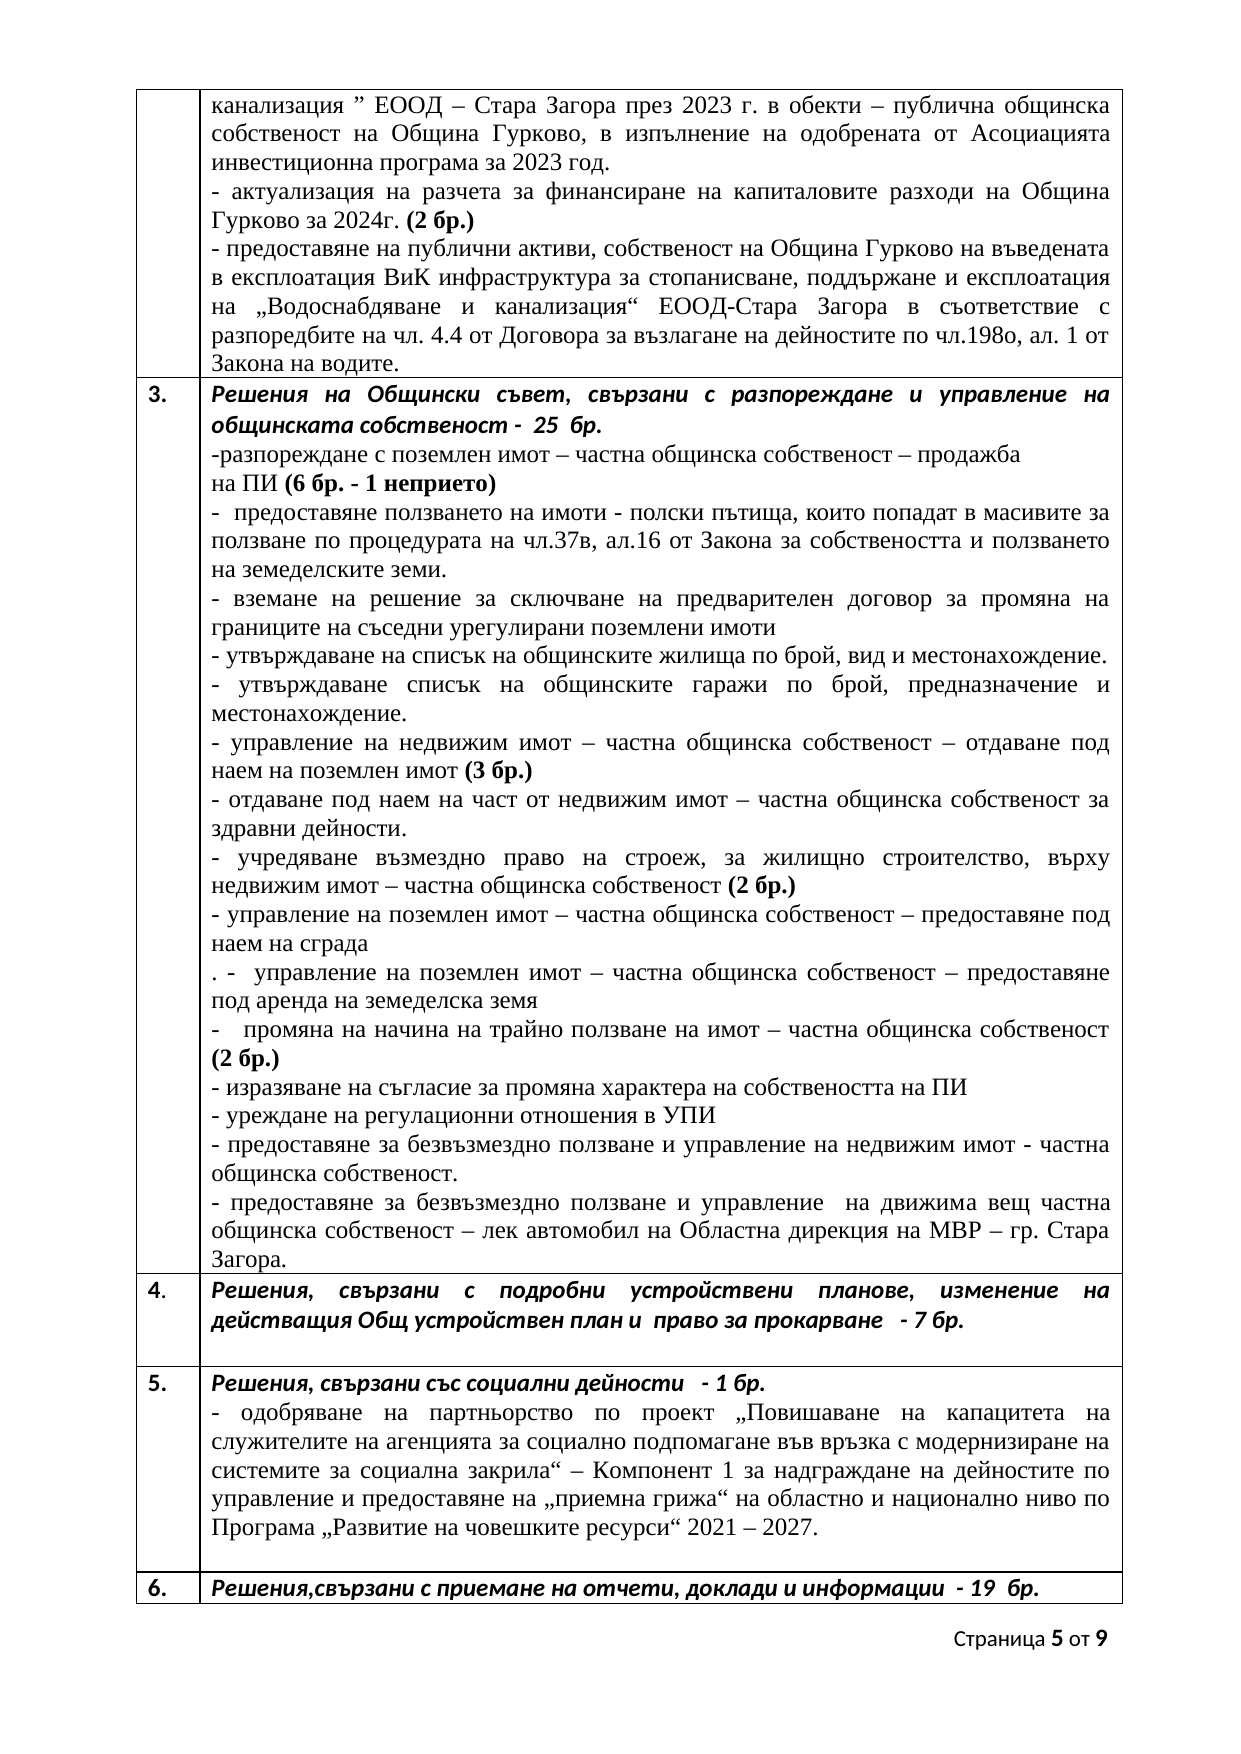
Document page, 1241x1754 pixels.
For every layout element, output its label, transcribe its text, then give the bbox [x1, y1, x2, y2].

table_cell Решения, свързани със социални дейности - 1 бр. - одобряване на партньорство по проект „Повишаване на капацитета на служителите на агенцията за социално подпомагане във връзка с модернизиране на системите за социална закрила“ – Компонент 1 за надграждане на дейностите по управление и предоставяне на „приемна грижа“ на областно и национално ниво по Програма „Развитие на човешките ресурси“ 2021 – 2027. [201, 1367, 1122, 1571]
table_cell 4. [137, 1274, 199, 1366]
table_cell 6. [137, 1573, 199, 1603]
table_cell 5. [137, 1367, 199, 1571]
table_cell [201, 90, 1122, 377]
table_cell Решения, свързани с подробни устройствени планове, изменение на действащия Общ устройствен план и право за прокарване - 7 бр. [201, 1274, 1122, 1366]
table_cell 3. [137, 378, 199, 1273]
table_cell Решения на Общински съвет, свързани с разпореждане и управление на общинската собственост - 25 бр. -разпореждане с поземлен имот – частна общинска собственост – продажба на ПИ (6 бр. - 1 неприето) - предоставяне ползването на имоти - полски пътища, които попадат в масивите за ползване по процедурата на чл.37в, ал.16 от Закона за собствеността и ползването на земеделските земи. - вземане на решение за сключване на предварителен договор за промяна на границите на съседни урегулирани поземлени имоти - утвърждаване на списък на общинските жилища по брой, вид и местонахождение. - утвърждаване списък на общинските гаражи по брой, предназначение и местонахождение. - управление на недвижим имот – частна общинска собственост – отдаване под наем на поземлен имот (3 бр.) - отдаване под наем на част от недвижим имот – частна общинска собственост за здравни дейности. - учредяване възмездно право на строеж, за жилищно строителство, върху недвижим имот – частна общинска собственост (2 бр.) - управление на поземлен имот – частна общинска собственост – предоставяне под наем на сграда . - управление на поземлен имот – частна общинска собственост – предоставяне под аренда на земеделска земя - промяна на начина на трайно ползване на имот – частна общинска собственост (2 бр.) - изразяване на съгласие за промяна характера на собствеността на ПИ - уреждане на регулационни отношения в УПИ - предоставяне за безвъзмездно ползване и управление на недвижим имот - частна общинска собственост. - предоставяне за безвъзмездно ползване и управление на движима вещ частна общинска собственост – лек автомобил на Областна дирекция на МВР – гр. Стара Загора. [201, 378, 1122, 1273]
table_cell 2. [137, 90, 199, 377]
table_cell Решения,свързани с приемане на отчети, доклади и информации - 19 бр. [201, 1573, 1122, 1603]
